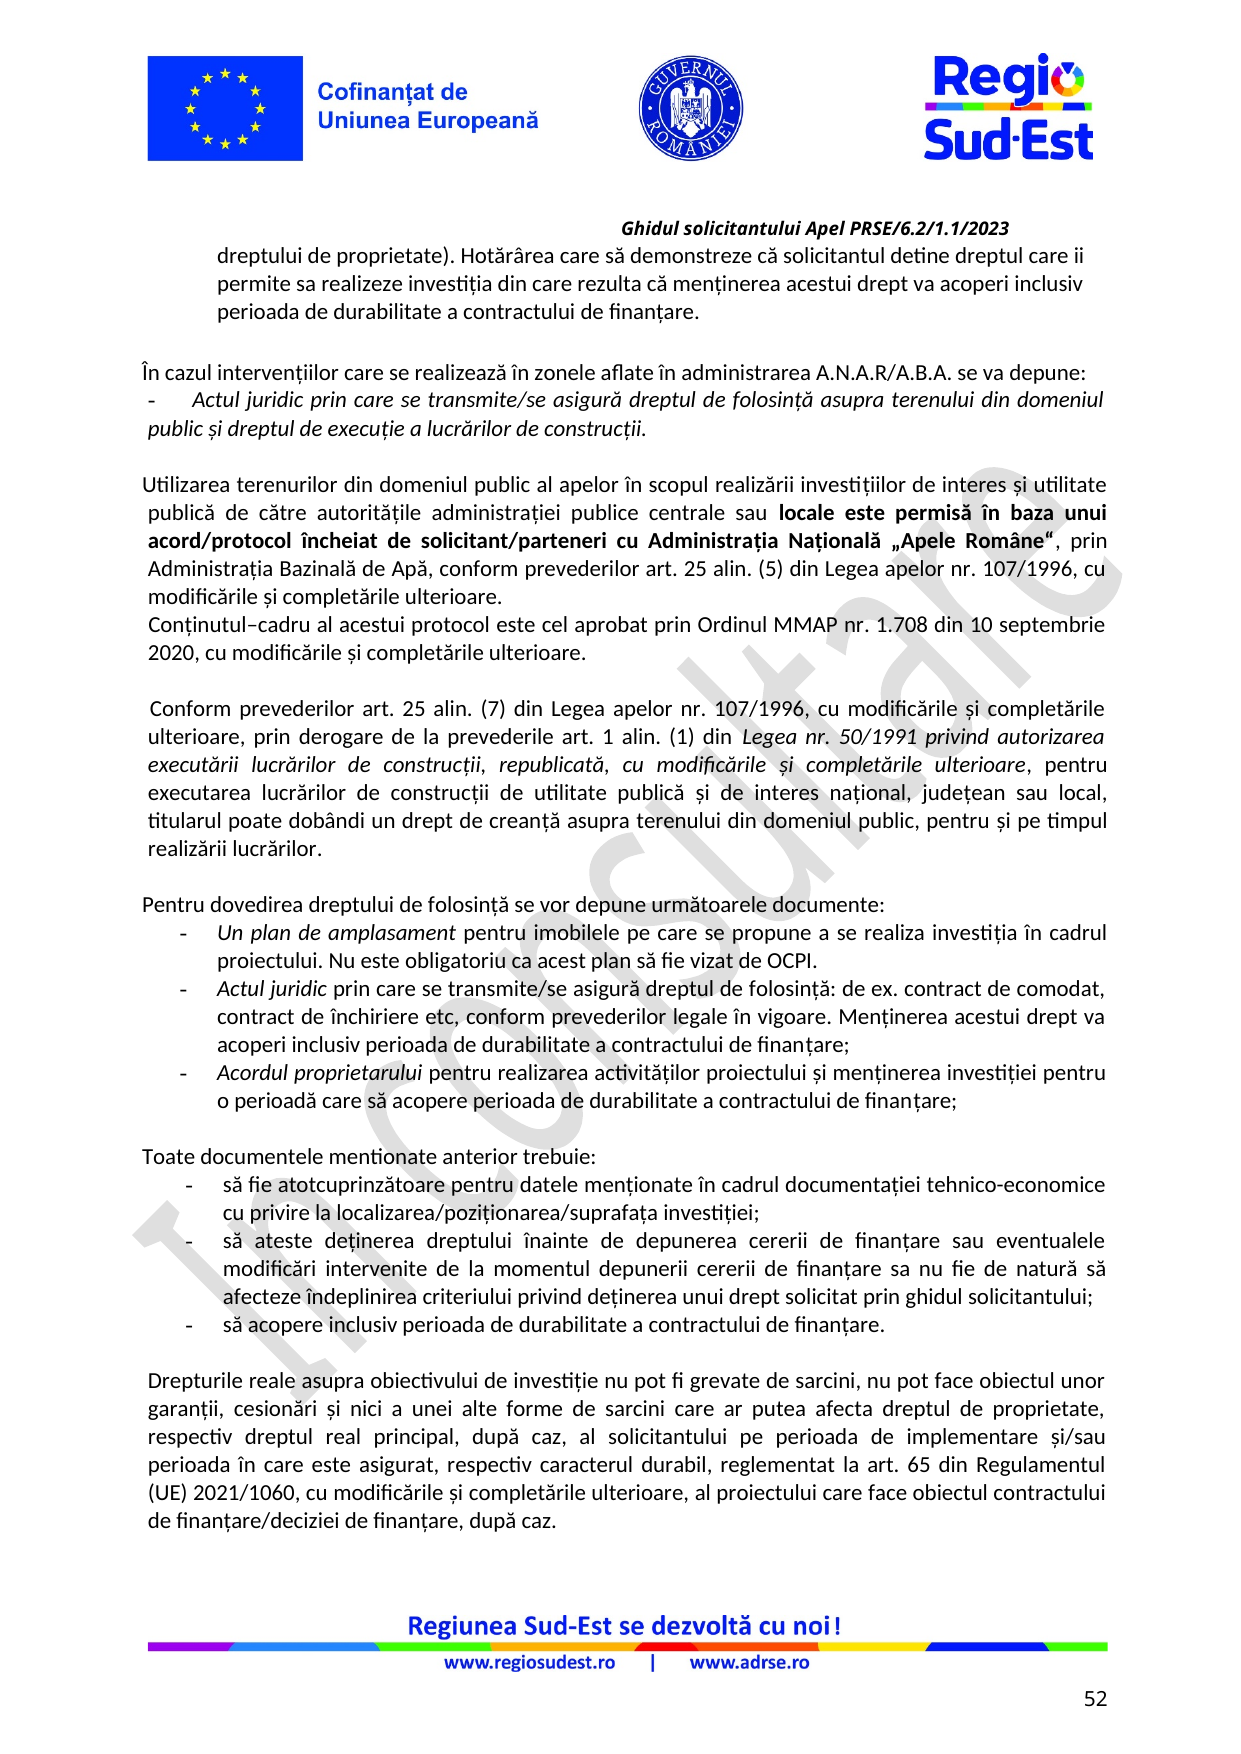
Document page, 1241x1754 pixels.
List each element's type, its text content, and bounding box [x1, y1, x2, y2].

text Utilizarea terenurilor din domeniul public al apelor în scopul realizării investiţiilor de interes şi utilitate publică de către autorităţile administraţiei publice centrale sau locale este permisă în baza unui acord/protocol încheiat de solicitant/parteneri cu Administraţia Naţională „Apele Române“, prin Administrația Bazinală de Apă, conform prevederilor art. 25 alin. (5) din Legea apelor nr. 107/1996, cu modificările și completările ulterioare. [142, 470, 1107, 610]
list Un plan de amplasament pentru imobilele pe care se propune a se realiza investiţia în cadrul proiectului. Nu este obligatoriu ca acest plan să fie vizat de OCPI. [179, 918, 1107, 974]
picture [147, 53, 1093, 162]
text Conform prevederilor art. 25 alin. (7) din Legea apelor nr. 107/1996, cu modificările și completările ulterioare, prin derogare de la prevederile art. 1 alin. (1) din Legea nr. 50/1991 privind autorizarea executării lucrărilor de construcţii, republicată, cu modificările şi completările ulterioare, pentru executarea lucrărilor de construcţii de utilitate publică şi de interes naţional, judeţean sau local, titularul poate dobândi un drept de creanţă asupra terenului din domeniul public, pentru şi pe timpul realizării lucrărilor. [142, 694, 1107, 862]
list Actul juridic prin care se transmite/se asigură dreptul de folosință asupra terenului din domeniul public și dreptul de execuţie a lucrărilor de construcţii. [148, 386, 1107, 442]
text Toate documentele mentionate anterior trebuie: [142, 1142, 1107, 1170]
list să acopere inclusiv perioada de durabilitate a contractului de finanțare. [185, 1310, 1107, 1338]
list Actul juridic prin care se transmite/se asigură dreptul de folosință: de ex. contract de comodat, contract de închiriere etc, conform prevederilor legale în vigoare. Menținerea acestui drept va acoperi inclusiv perioada de durabilitate a contractului de finanţare; [179, 974, 1107, 1058]
text Pentru dovedirea dreptului de folosință se vor depune următoarele documente: [142, 890, 1107, 918]
list să ateste deținerea dreptului înainte de depunerea cererii de finanțare sau eventualele modificări intervenite de la momentul depunerii cererii de finanțare sa nu fie de natură să afecteze îndeplinirea criteriului privind deținerea unui drept solicitat prin ghidul solicitantului; [185, 1226, 1107, 1310]
text Drepturile reale asupra obiectivului de investiție nu pot fi grevate de sarcini, nu pot face obiectul unor garanții, cesionări și nici a unei alte forme de sarcini care ar putea afecta dreptul de proprietate, respectiv dreptul real principal, după caz, al solicitantului pe perioada de implementare și/sau perioada în care este asigurat, respectiv caracterul durabil, reglementat la art. 65 din Regulamentul (UE) 2021/1060, cu modificările și completările ulterioare, al proiectului care face obiectul contractului de finanțare/deciziei de finanțare, după caz. [148, 1366, 1107, 1534]
picture [147, 1615, 1108, 1672]
list să fie atotcuprinzătoare pentru datele menționate în cadrul documentației tehnico-economice cu privire la localizarea/poziționarea/suprafața investiției; [185, 1170, 1107, 1226]
text În cazul intervenţiilor care se realizează în zonele aflate în administrarea A.N.A.R/A.B.A. se va depune: [142, 358, 1107, 386]
list Acordul proprietarului pentru realizarea activităților proiectului și menținerea investiției pentru o perioadă care să acopere perioada de durabilitate a contractului de finanţare; [179, 1058, 1107, 1114]
text Conţinutul–cadru al acestui protocol este cel aprobat prin Ordinul MMAP nr. 1.708 din 10 septembrie 2020, cu modificările și completările ulterioare. [142, 610, 1107, 666]
